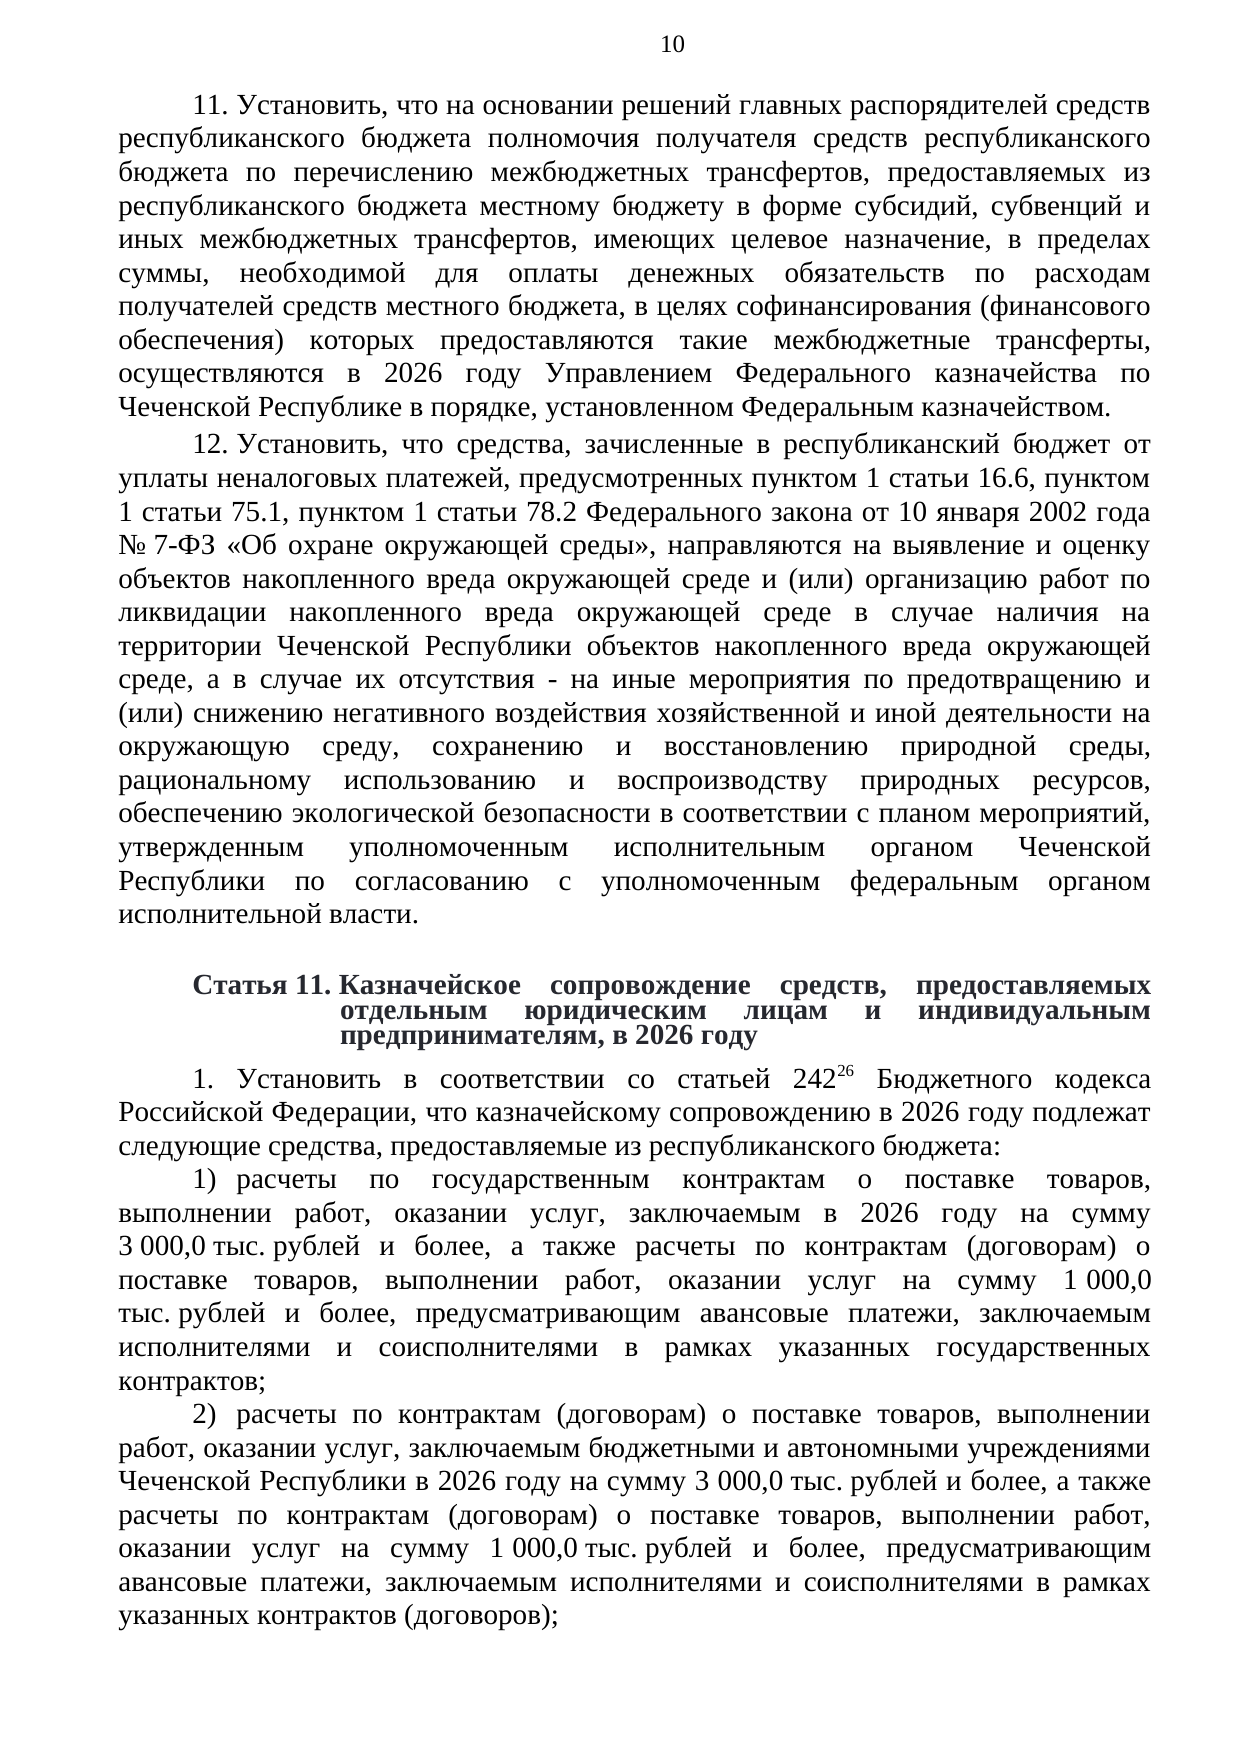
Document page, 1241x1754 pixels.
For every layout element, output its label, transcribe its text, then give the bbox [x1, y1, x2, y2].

list расчеты по контрактам (договорам) о поставке товаров, выполнении работ, оказании услуг, заключаемым бюджетными и автономными учреждениями Чеченской Республики в 2026 году на сумму 3 000,0 тыс. рублей и более, а также расчеты по контрактам (договорам) о поставке товаров, выполнении работ, оказании услуг на сумму 1 000,0 тыс. рублей и более, предусматривающим авансовые платежи, заключаемым исполнителями и соисполнителями в рамках указанных контрактов (договоров); [118, 1396, 1152, 1631]
subtitle Статья 11. Казначейское сопровождение средств, предоставляемых отдельным юридическим лицам и индивидуальным предпринимателям, в 2026 году [192, 974, 1152, 1049]
subtitle Установить, что на основании решений главных распорядителей средств республиканского бюджета полномочия получателя средств республиканского бюджета по перечислению межбюджетных трансфертов, предоставляемых из республиканского бюджета местному бюджету в форме субсидий, субвенций и иных межбюджетных трансфертов, имеющих целевое назначение, в пределах суммы, необходимой для оплаты денежных обязательств по расходам получателей средств местного бюджета, в целях софинансирования (финансового обеспечения) которых предоставляются такие межбюджетные трансферты, осуществляются в 2026 году Управлением Федерального казначейства по Чеченской Республике в порядке, установленном Федеральным казначейством. [118, 87, 1152, 422]
subtitle Установить, что средства, зачисленные в республиканский бюджет от уплаты неналоговых платежей, предусмотренных пунктом 1 статьи 16.6, пунктом 1 статьи 75.1, пунктом 1 статьи 78.2 Федерального закона от 10 января 2002 года № 7-ФЗ «Об охране окружающей среды», направляются на выявление и оценку объектов накопленного вреда окружающей среде и (или) организацию работ по ликвидации накопленного вреда окружающей среде в случае наличия на территории Чеченской Республики объектов накопленного вреда окружающей среде, а в случае их отсутствия - на иные мероприятия по предотвращению и (или) снижению негативного воздействия хозяйственной и иной деятельности на окружающую среду, сохранению и восстановлению природной среды, рациональному использованию и воспроизводству природных ресурсов, обеспечению экологической безопасности в соответствии с планом мероприятий, утвержденным уполномоченным исполнительным органом Чеченской Республики по согласованию с уполномоченным федеральным органом исполнительной власти. [118, 427, 1152, 930]
list Установить в соответствии со статьей 24226 Бюджетного кодекса Российской Федерации, что казначейскому сопровождению в 2026 году подлежат следующие средства, предоставляемые из республиканского бюджета: [118, 1061, 1152, 1161]
list расчеты по государственным контрактам о поставке товаров, выполнении работ, оказании услуг, заключаемым в 2026 году на сумму 3 000,0 тыс. рублей и более, а также расчеты по контрактам (договорам) о поставке товаров, выполнении работ, оказании услуг на сумму 1 000,0 тыс. рублей и более, предусматривающим авансовые платежи, заключаемым исполнителями и соисполнителями в рамках указанных государственных контрактов; [118, 1161, 1152, 1396]
